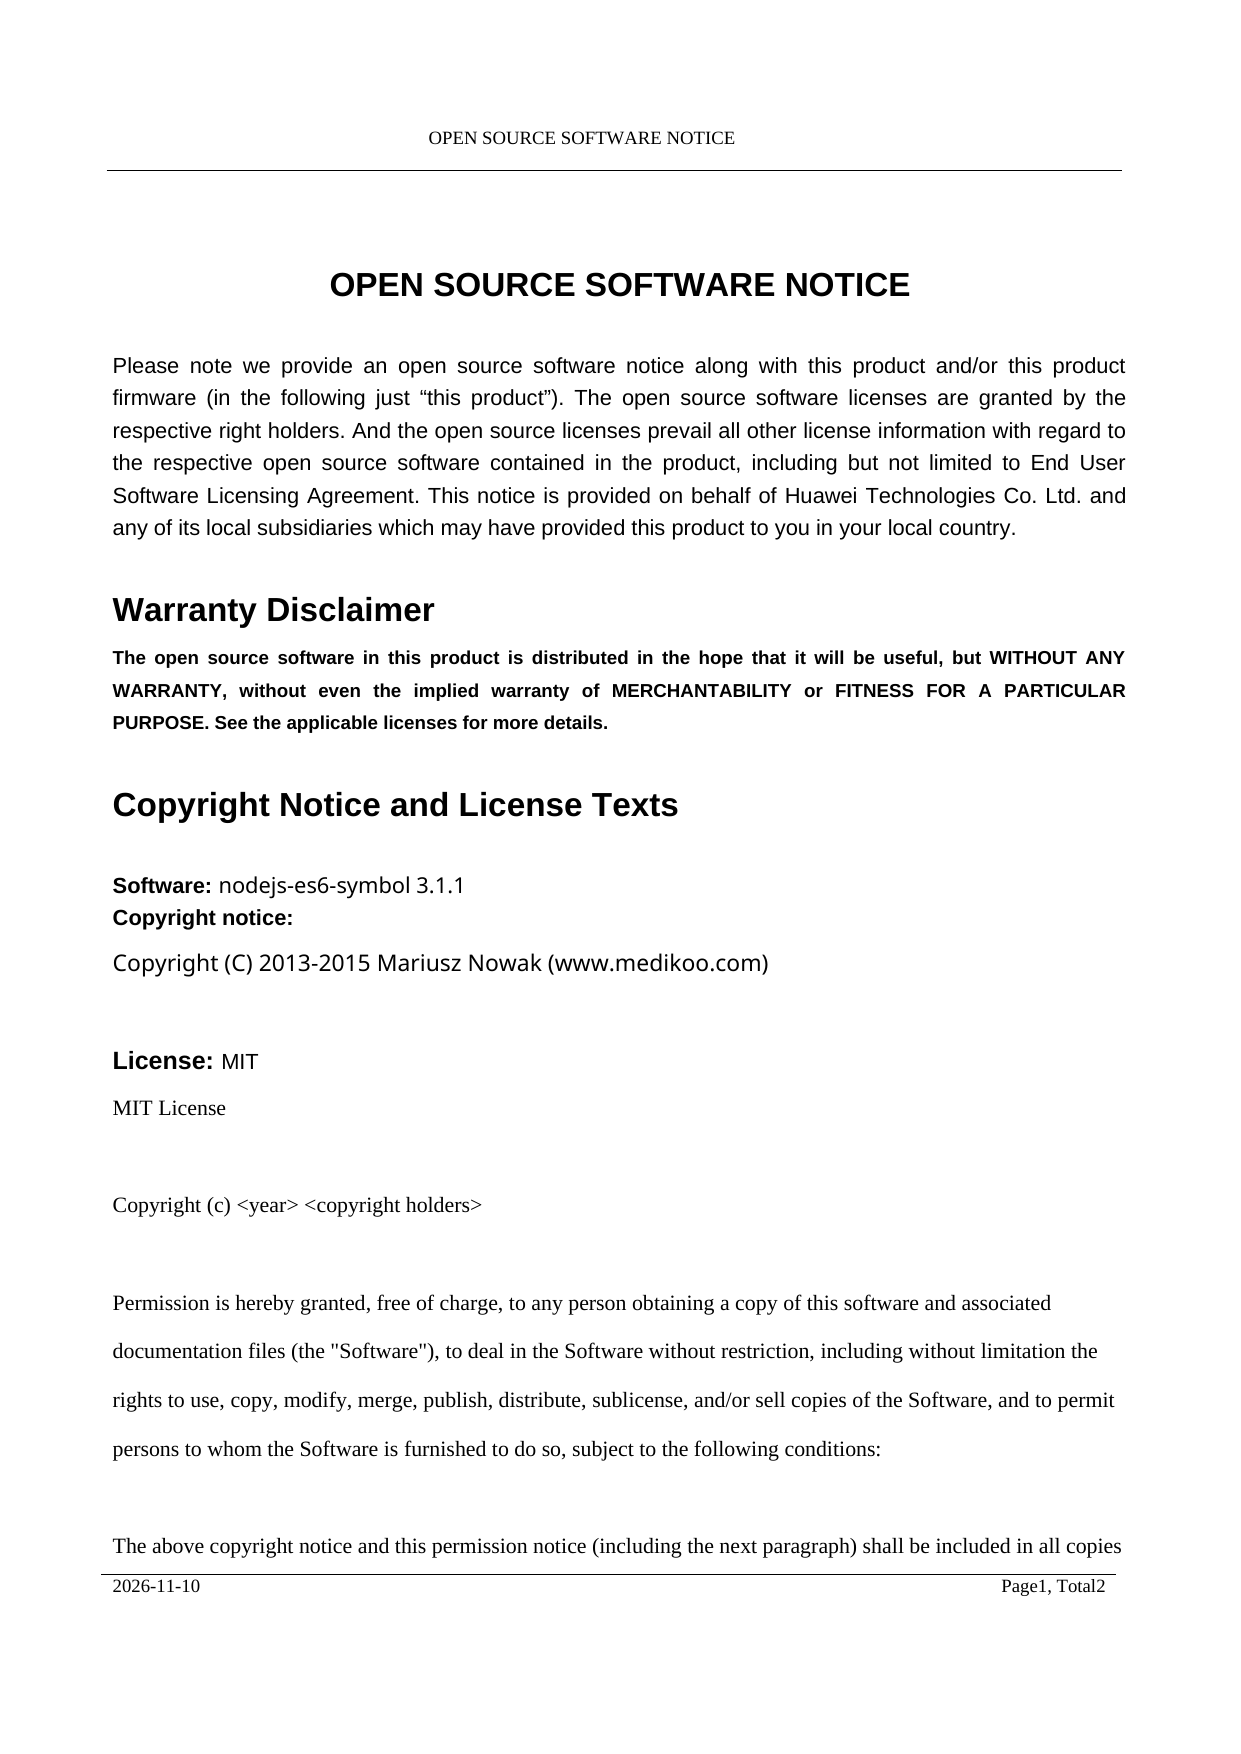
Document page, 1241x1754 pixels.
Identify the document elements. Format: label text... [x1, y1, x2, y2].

text Warranty Disclaimer [112, 576, 1128, 641]
text Copyright Notice and License Texts [112, 771, 1128, 836]
text License: MIT [112, 1044, 1128, 1077]
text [112, 1091, 1128, 1562]
text The open source software in this product is distributed in the hope that it will be useful, but WITHOUT ANY WARRANTY, without even the implied warranty of MERCHANTABILITY or FITNESS FOR A PARTICULAR PURPOSE. See the applicable licenses for more details. [112, 641, 1128, 739]
text Copyright (C) 2013-2015 Mariusz Nowak (www.medikoo.com) [112, 947, 1128, 1028]
text Please note we provide an open source software notice along with this product and/or this product firmware (in the following just “this product”). The open source software licenses are granted by the respective right holders. And the open source licenses prevail all other license information with regard to the respective open source software contained in the product, including but not limited to End User Software Licensing Agreement. This notice is provided on behalf of Huawei Technologies Co. Ltd. and any of its local subsidiaries which may have provided this product to you in your local country. [112, 349, 1128, 544]
text Copyright notice: [112, 901, 1128, 934]
text Software: nodejs-es6-symbol 3.1.1 [112, 869, 1128, 901]
text OPEN SOURCE SOFTWARE NOTICE [112, 251, 1128, 316]
